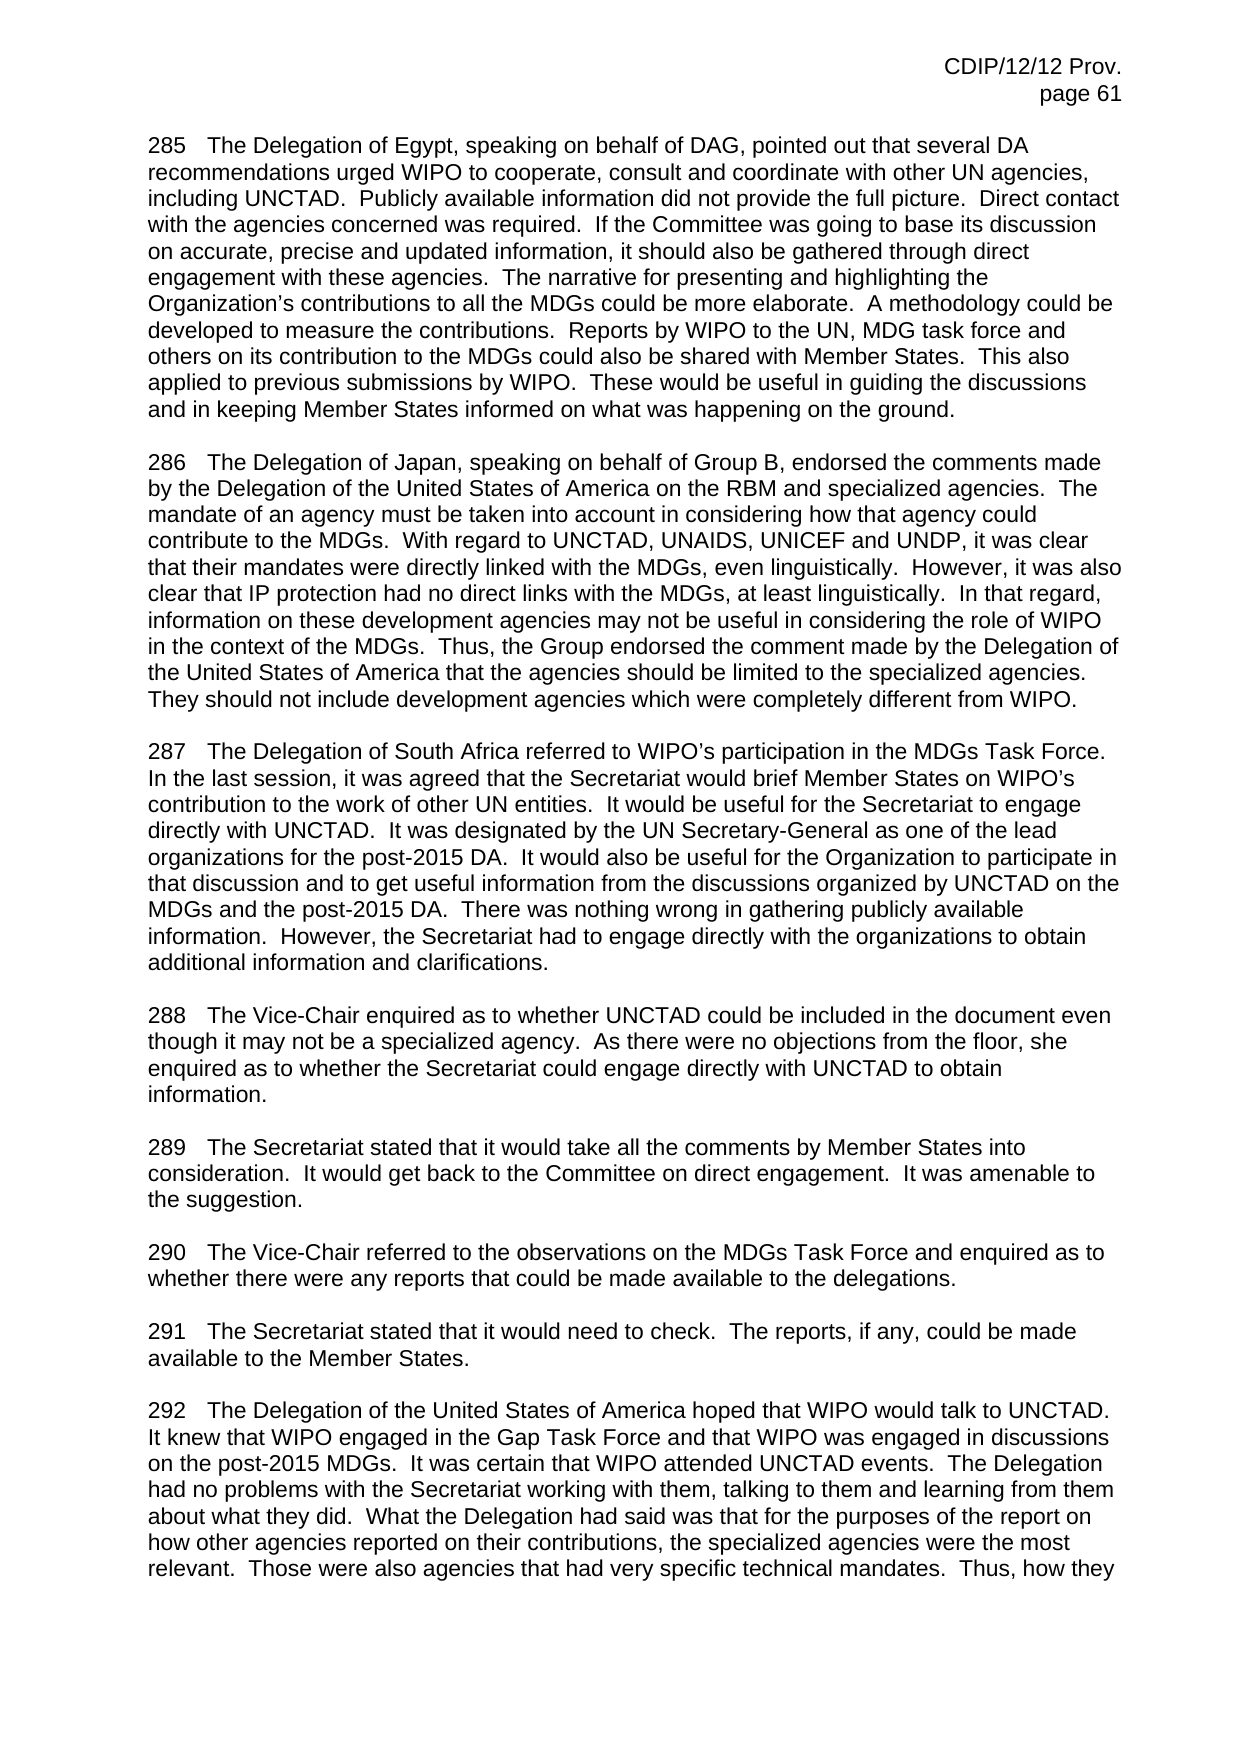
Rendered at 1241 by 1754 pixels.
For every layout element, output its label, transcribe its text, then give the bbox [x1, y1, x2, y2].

text The Secretariat stated that it would take all the comments by Member States into consideration. It would get back to the Committee on direct engagement. It was amenable to the suggestion. [148, 1134, 1122, 1213]
text The Delegation of South Africa referred to WIPO’s participation in the MDGs Task Force. In the last session, it was agreed that the Secretariat would brief Member States on WIPO’s contribution to the work of other UN entities. It would be useful for the Secretariat to engage directly with UNCTAD. It was designated by the UN Secretary-General as one of the lead organizations for the post-2015 DA. It would also be useful for the Organization to participate in that discussion and to get useful information from the discussions organized by UNCTAD on the MDGs and the post-2015 DA. There was nothing wrong in gathering publicly available information. However, the Secretariat had to engage directly with the organizations to obtain additional information and clarifications. [148, 738, 1122, 976]
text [148, 1397, 1122, 1582]
text The Delegation of Egypt, speaking on behalf of DAG, pointed out that several DA recommendations urged WIPO to cooperate, consult and coordinate with other UN agencies, including UNCTAD. Publicly available information did not provide the full picture. Direct contact with the agencies concerned was required. If the Committee was going to base its discussion on accurate, precise and updated information, it should also be gathered through direct engagement with these agencies. The narrative for presenting and highlighting the Organization’s contributions to all the MDGs could be more elaborate. A methodology could be developed to measure the contributions. Reports by WIPO to the UN, MDG task force and others on its contribution to the MDGs could also be shared with Member States. This also applied to previous submissions by WIPO. These would be useful in guiding the discussions and in keeping Member States informed on what was happening on the ground. [148, 132, 1122, 422]
text The Delegation of Japan, speaking on behalf of Group B, endorsed the comments made by the Delegation of the United States of America on the RBM and specialized agencies. The mandate of an agency must be taken into account in considering how that agency could contribute to the MDGs. With regard to UNCTAD, UNAIDS, UNICEF and UNDP, it was clear that their mandates were directly linked with the MDGs, even linguistically. However, it was also clear that IP protection had no direct links with the MDGs, at least linguistically. In that regard, information on these development agencies may not be useful in considering the role of WIPO in the context of the MDGs. Thus, the Group endorsed the comment made by the Delegation of the United States of America that the agencies should be limited to the specialized agencies. They should not include development agencies which were completely different from WIPO. [148, 448, 1122, 712]
text The Vice-Chair referred to the observations on the MDGs Task Force and enquired as to whether there were any reports that could be made available to the delegations. [148, 1239, 1122, 1292]
text The Vice-Chair enquired as to whether UNCTAD could be included in the document even though it may not be a specialized agency. As there were no objections from the floor, she enquired as to whether the Secretariat could engage directly with UNCTAD to obtain information. [148, 1002, 1122, 1107]
text The Secretariat stated that it would need to check. The reports, if any, could be made available to the Member States. [148, 1318, 1122, 1371]
